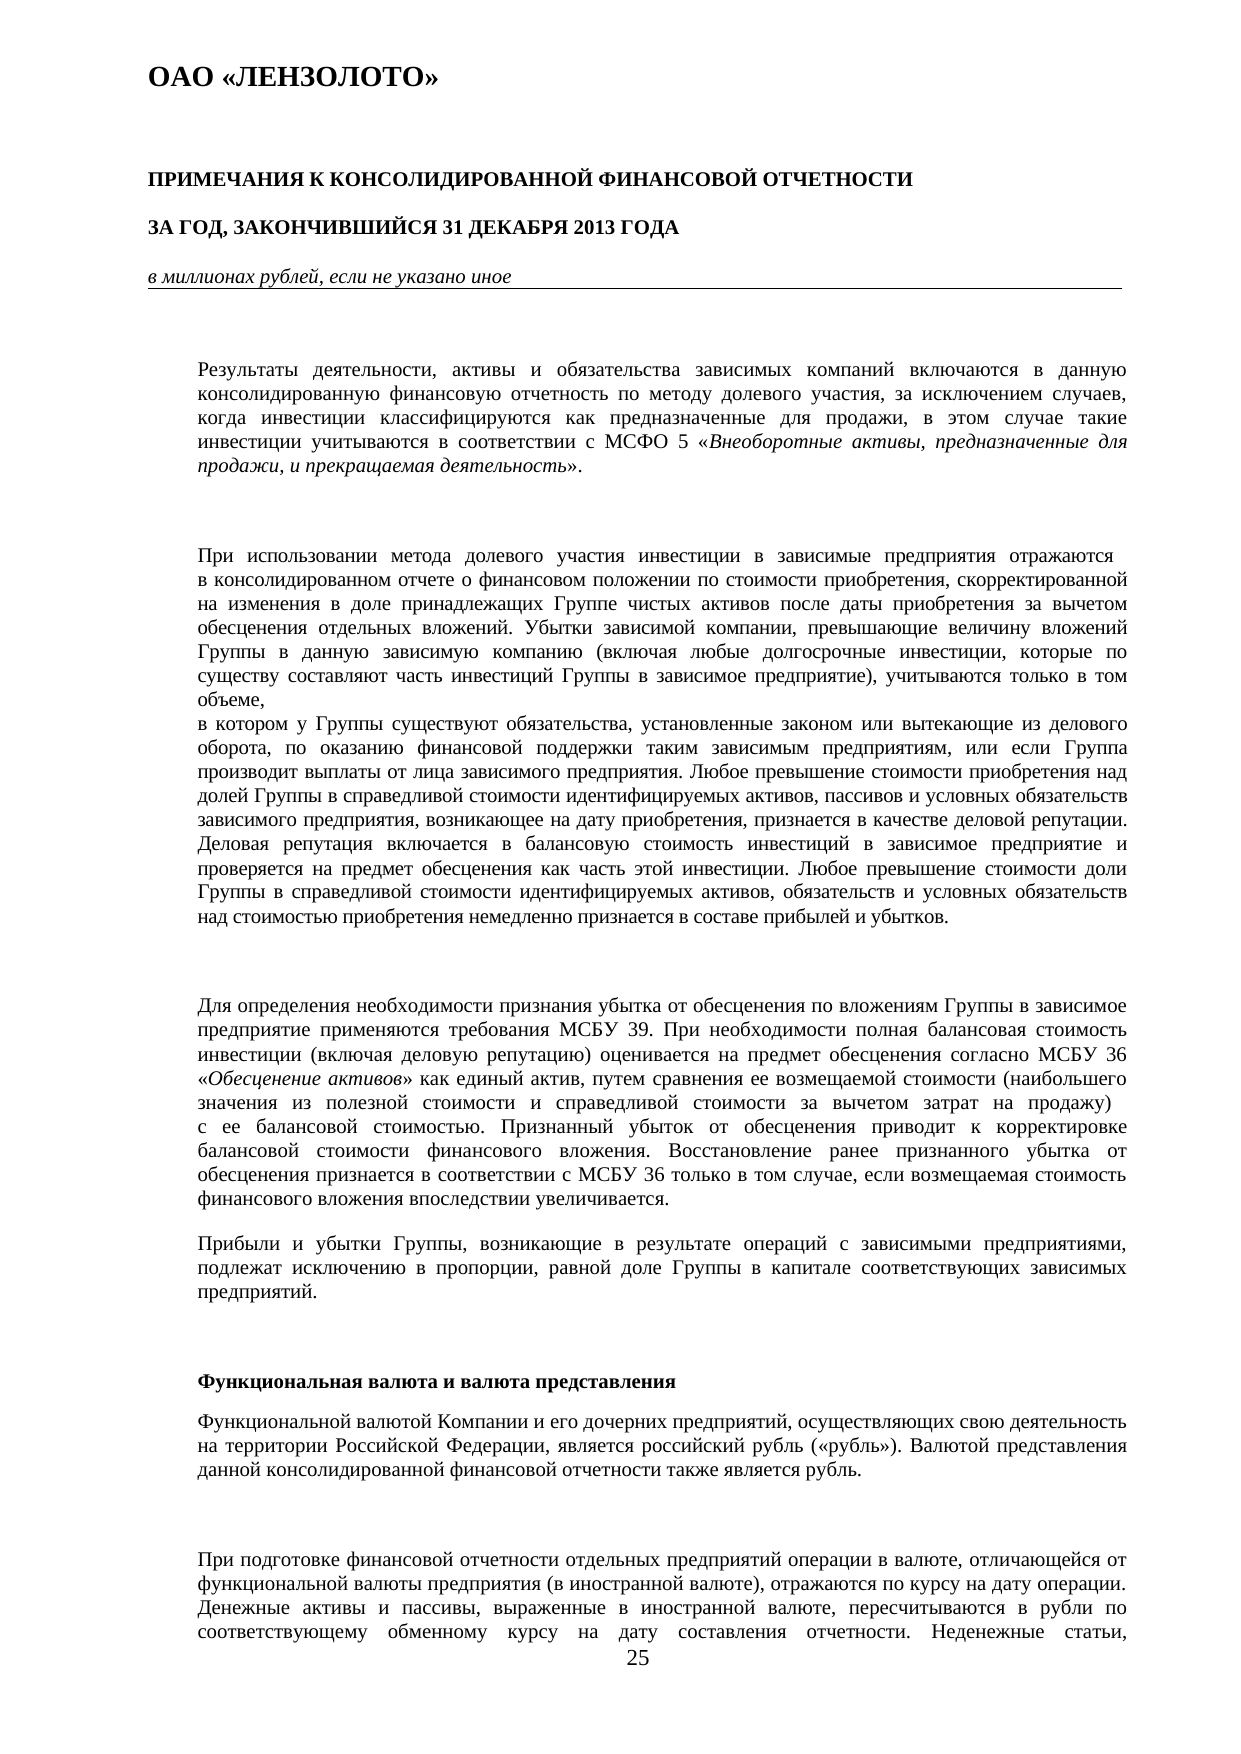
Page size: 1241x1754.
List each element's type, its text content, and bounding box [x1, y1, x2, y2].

text Функциональной валютой Компании и его дочерних предприятий, осуществляющих свою деятельность на территории Российской Федерации, является российский рубль («рубль»). Валютой представления данной консолидированной финансовой отчетности также является рубль. [197, 1409, 1128, 1481]
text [197, 1547, 1128, 1643]
text Прибыли и убытки Группы, возникающие в результате операций с зависимыми предприятиями, подлежат исключению в пропорции, равной доле Группы в капитале соответствующих зависимых предприятий. [197, 1231, 1128, 1303]
subtitle Функциональная валюта и валюта представления [197, 1369, 1128, 1393]
text Для определения необходимости признания убытка от обесценения по вложениям Группы в зависимое предприятие применяются требования МСБУ 39. При необходимости полная балансовая стоимость инвестиции (включая деловую репутацию) оценивается на предмет обесценения согласно МСБУ 36 «Обесценение активов» как единый актив, путем сравнения ее возмещаемой стоимости (наибольшего значения из полезной стоимости и справедливой стоимости за вычетом затрат на продажу) с ее балансовой стоимостью. Признанный убыток от обесценения приводит к корректировке балансовой стоимости финансового вложения. Восстановление ранее признанного убытка от обесценения признается в соответствии с МСБУ 36 только в том случае, если возмещаемая стоимость финансового вложения впоследствии увеличивается. [197, 993, 1128, 1210]
text При использовании метода долевого участия инвестиции в зависимые предприятия отражаются в консолидированном отчете о финансовом положении по стоимости приобретения, скорректированной на изменения в доле принадлежащих Группе чистых активов после даты приобретения за вычетом обесценения отдельных вложений. Убытки зависимой компании, превышающие величину вложений Группы в данную зависимую компанию (включая любые долгосрочные инвестиции, которые по существу составляют часть инвестиций Группы в зависимое предприятие), учитываются только в том объеме, в котором у Группы существуют обязательства, установленные законом или вытекающие из делового оборота, по оказанию финансовой поддержки таким зависимым предприятиям, или если Группа производит выплаты от лица зависимого предприятия. Любое превышение стоимости приобретения над долей Группы в справедливой стоимости идентифицируемых активов, пассивов и условных обязательств зависимого предприятия, возникающее на дату приобретения, признается в качестве деловой репутации. Деловая репутация включается в балансовую стоимость инвестиций в зависимое предприятие и проверяется на предмет обесценения как часть этой инвестиции. Любое превышение стоимости доли Группы в справедливой стоимости идентифицируемых активов, обязательств и условных обязательств над стоимостью приобретения немедленно признается в составе прибылей и убытков. [197, 543, 1128, 928]
text Результаты деятельности, активы и обязательства зависимых компаний включаются в данную консолидированную финансовую отчетность по методу долевого участия, за исключением случаев, когда инвестиции классифицируются как предназначенные для продажи, в этом случае такие инвестиции учитываются в соответствии с МСФО 5 «Внеоборотные активы, предназначенные для продажи, и прекращаемая деятельность». [197, 357, 1128, 477]
